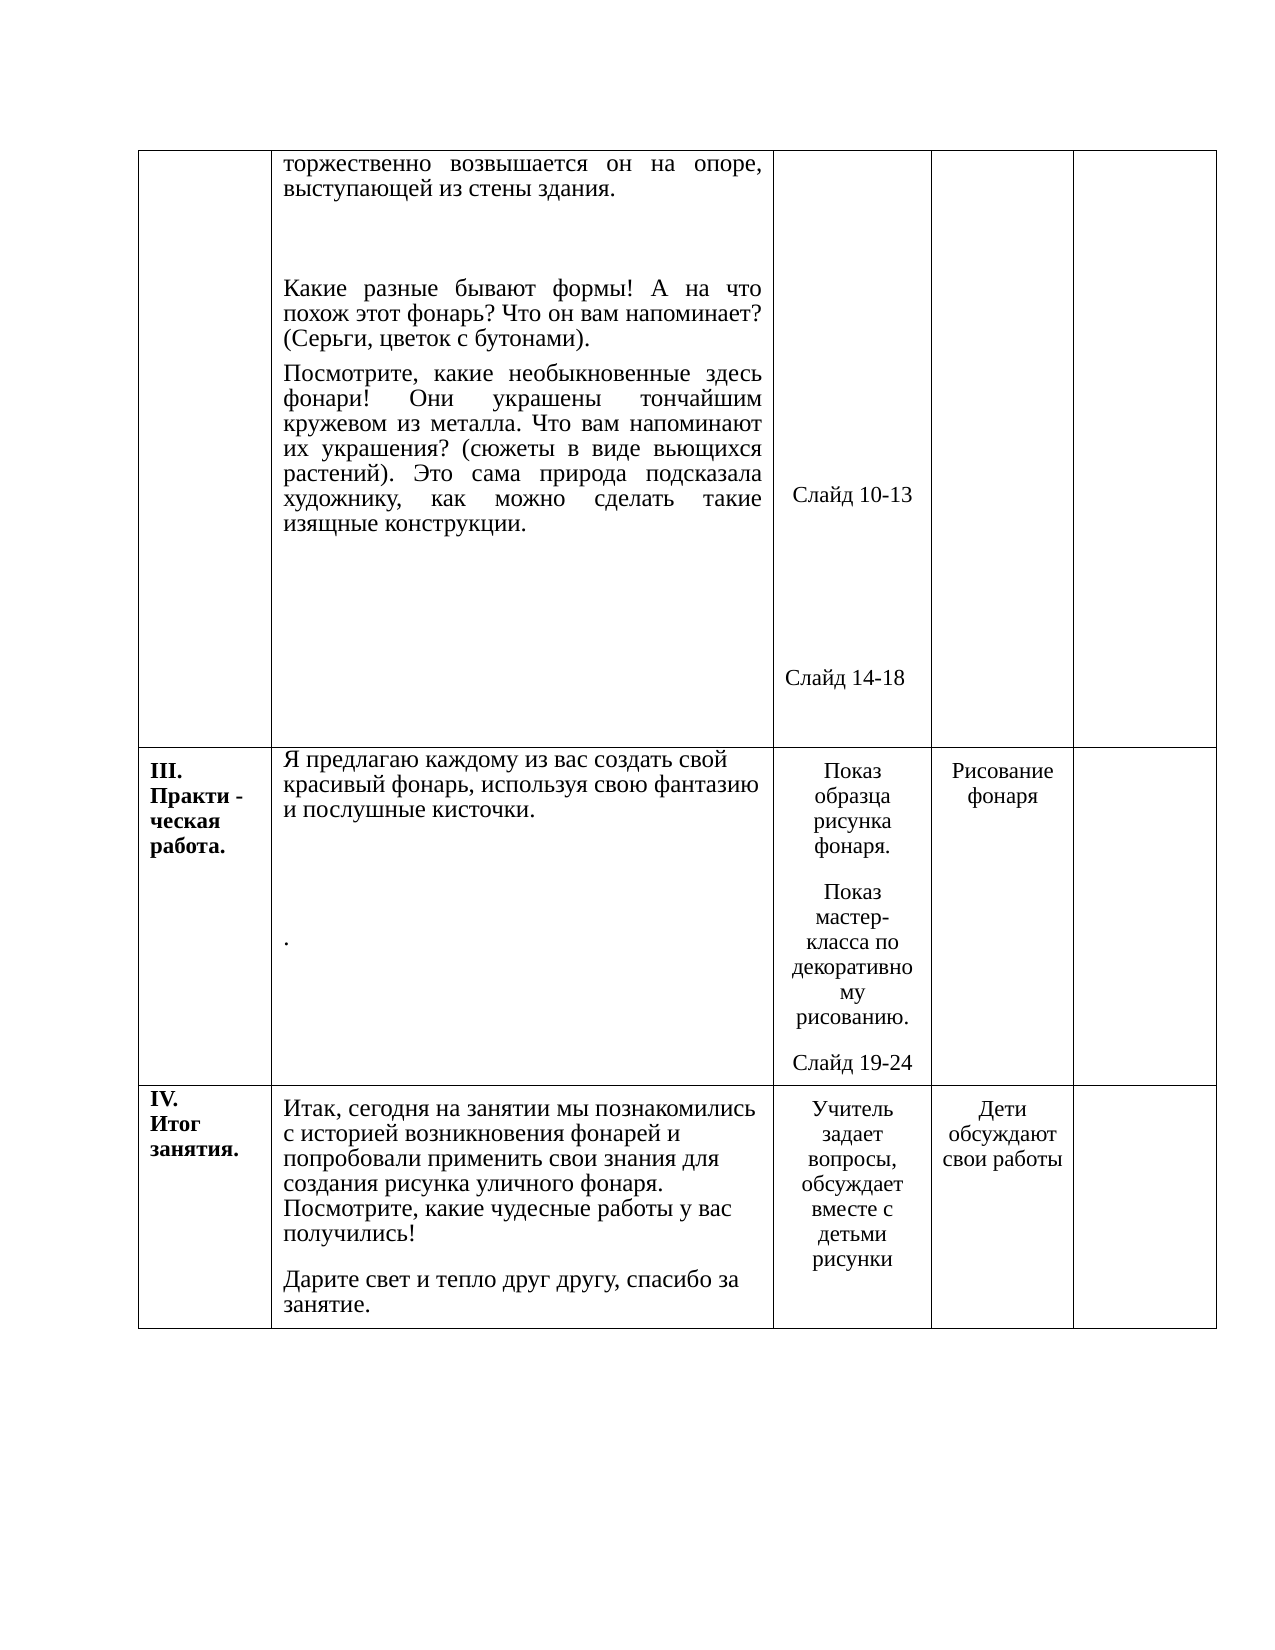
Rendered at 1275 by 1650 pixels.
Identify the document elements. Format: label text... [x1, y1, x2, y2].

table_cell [932, 151, 1073, 747]
table_cell Итак, сегодня на занятии мы познакомились с историей возникновения фонарей и попробовали применить свои знания для создания рисунка уличного фонаря. Посмотрите, какие чудесные работы у вас получились! Дарите свет и тепло друг другу, спасибо за занятие. [272, 1086, 773, 1328]
table_cell Показ образца рисунка фонаря. Показ мастер-класса по декоративному рисованию. Слайд 19-24 [774, 748, 931, 1085]
table_cell III. Практи -ческая работа. [139, 748, 271, 1085]
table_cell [774, 151, 931, 747]
table_cell Дети обсуждают свои работы [932, 1086, 1073, 1328]
table_cell Я предлагаю каждому из вас создать свой красивый фонарь, используя свою фантазию и послушные кисточки. . [272, 748, 773, 1085]
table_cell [1074, 151, 1216, 747]
table_cell Учитель задает вопросы, обсуждает вместе с детьми рисунки [774, 1086, 931, 1328]
table_cell [1074, 748, 1216, 1085]
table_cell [272, 151, 773, 747]
table_cell Рисование фонаря [932, 748, 1073, 1085]
table_cell IV. Итог занятия. [139, 1086, 271, 1328]
table_cell [1074, 1086, 1216, 1328]
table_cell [139, 151, 271, 747]
